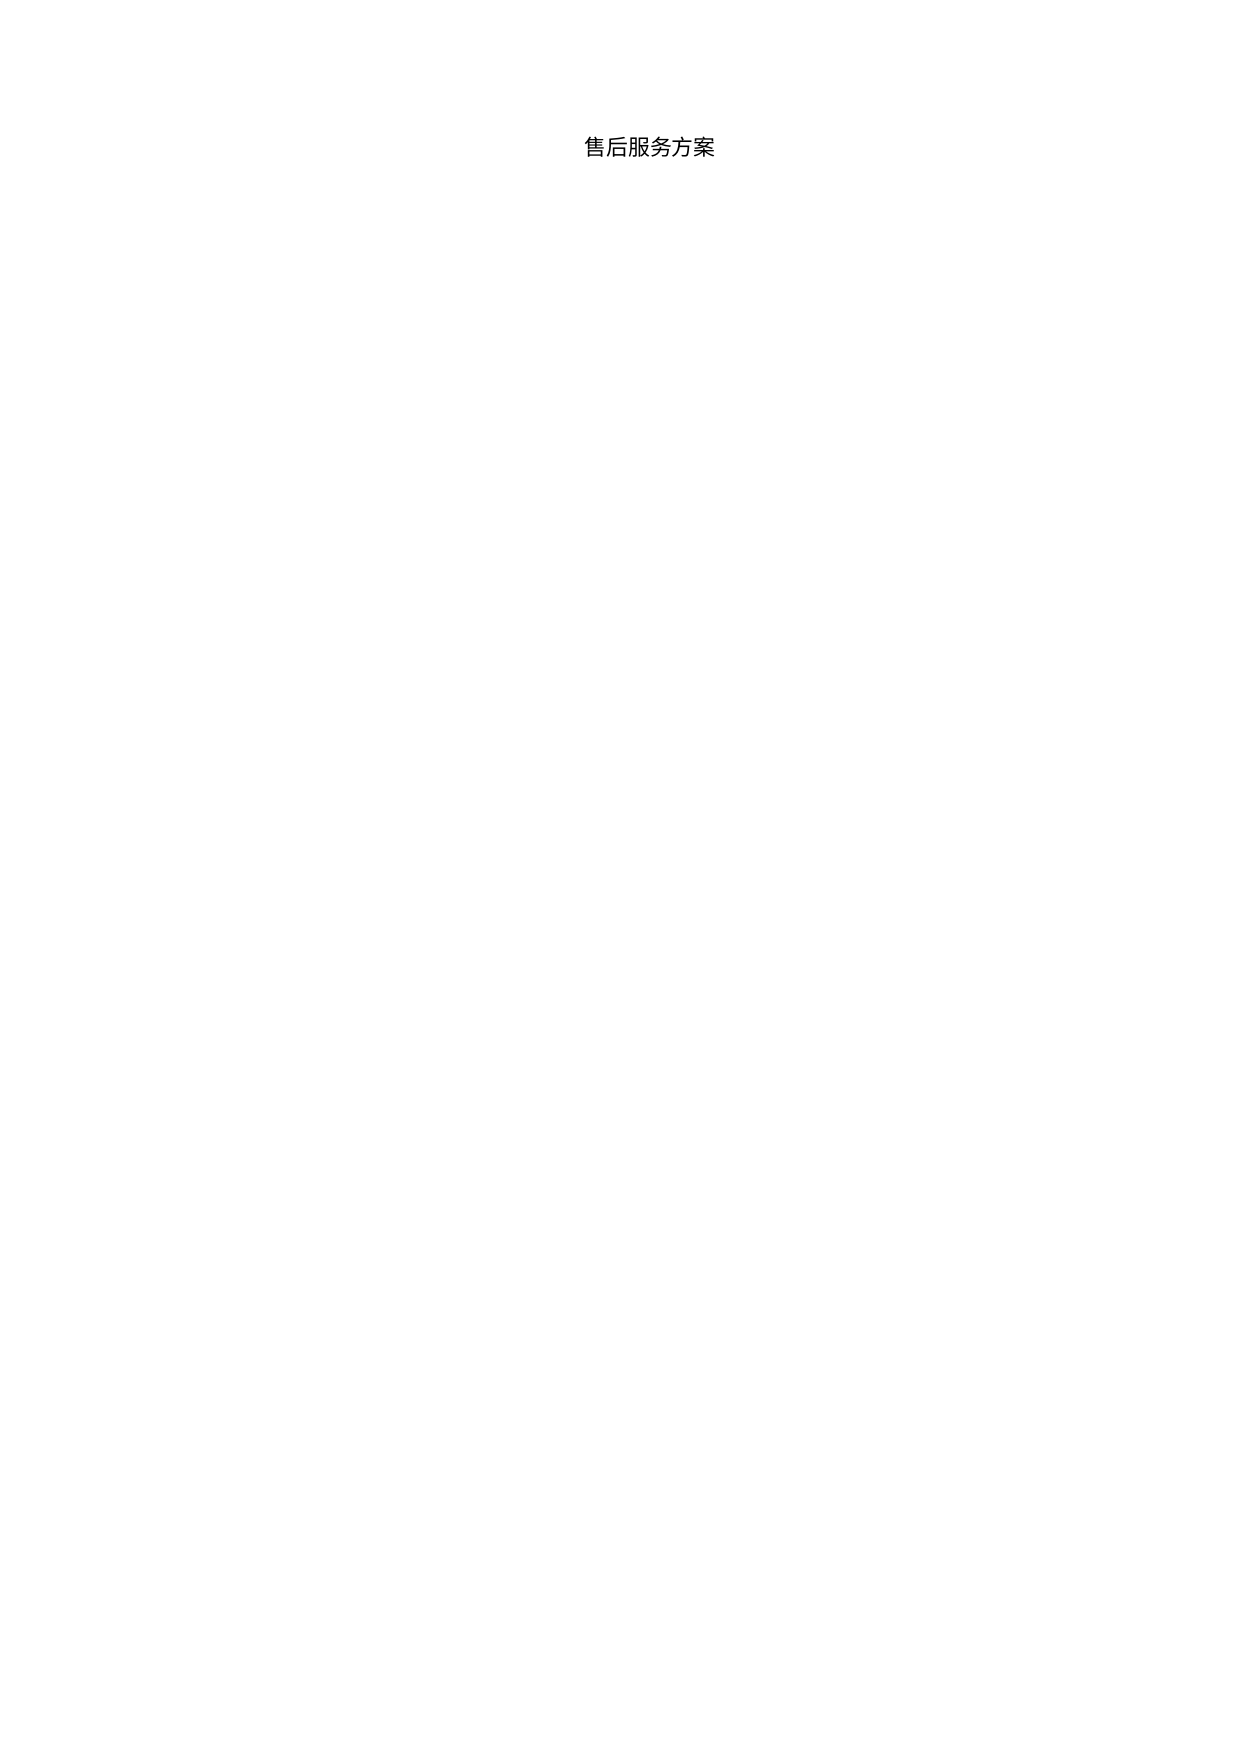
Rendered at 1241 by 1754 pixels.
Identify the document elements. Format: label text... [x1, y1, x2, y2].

text 售后服务方案 [177, 129, 1122, 162]
